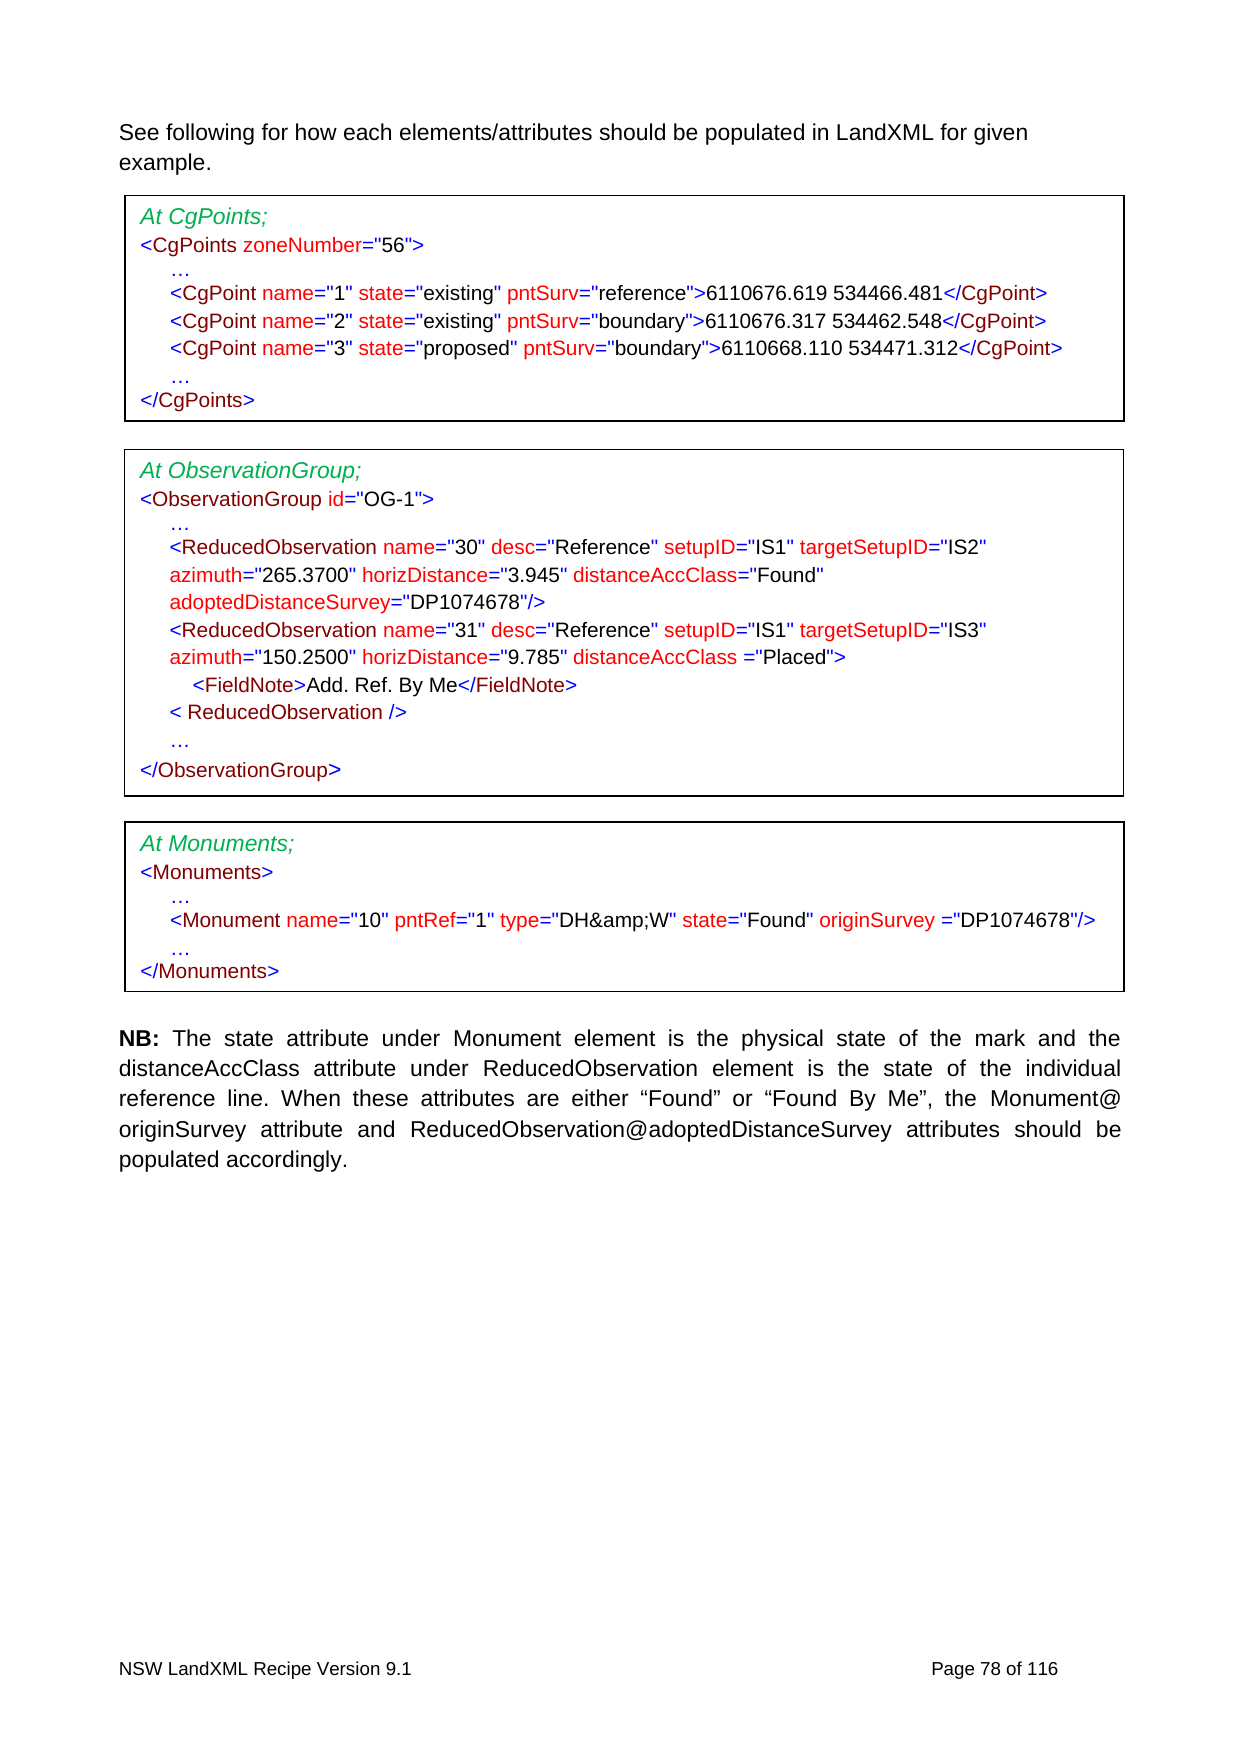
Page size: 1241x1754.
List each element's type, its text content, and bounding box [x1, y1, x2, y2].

text NB: The state attribute under Monument element is the physical state of the mark and the distanceAccClass attribute under ReducedObservation element is the state of the individual reference line. When these attributes are either “Found” or “Found By Me”, the Monument@ originSurvey attribute and ReducedObservation@adoptedDistanceSurvey attributes should be populated accordingly. [119, 1025, 1121, 1172]
text See following for how each elements/attributes should be populated in LandXML for given example. [119, 119, 1121, 175]
